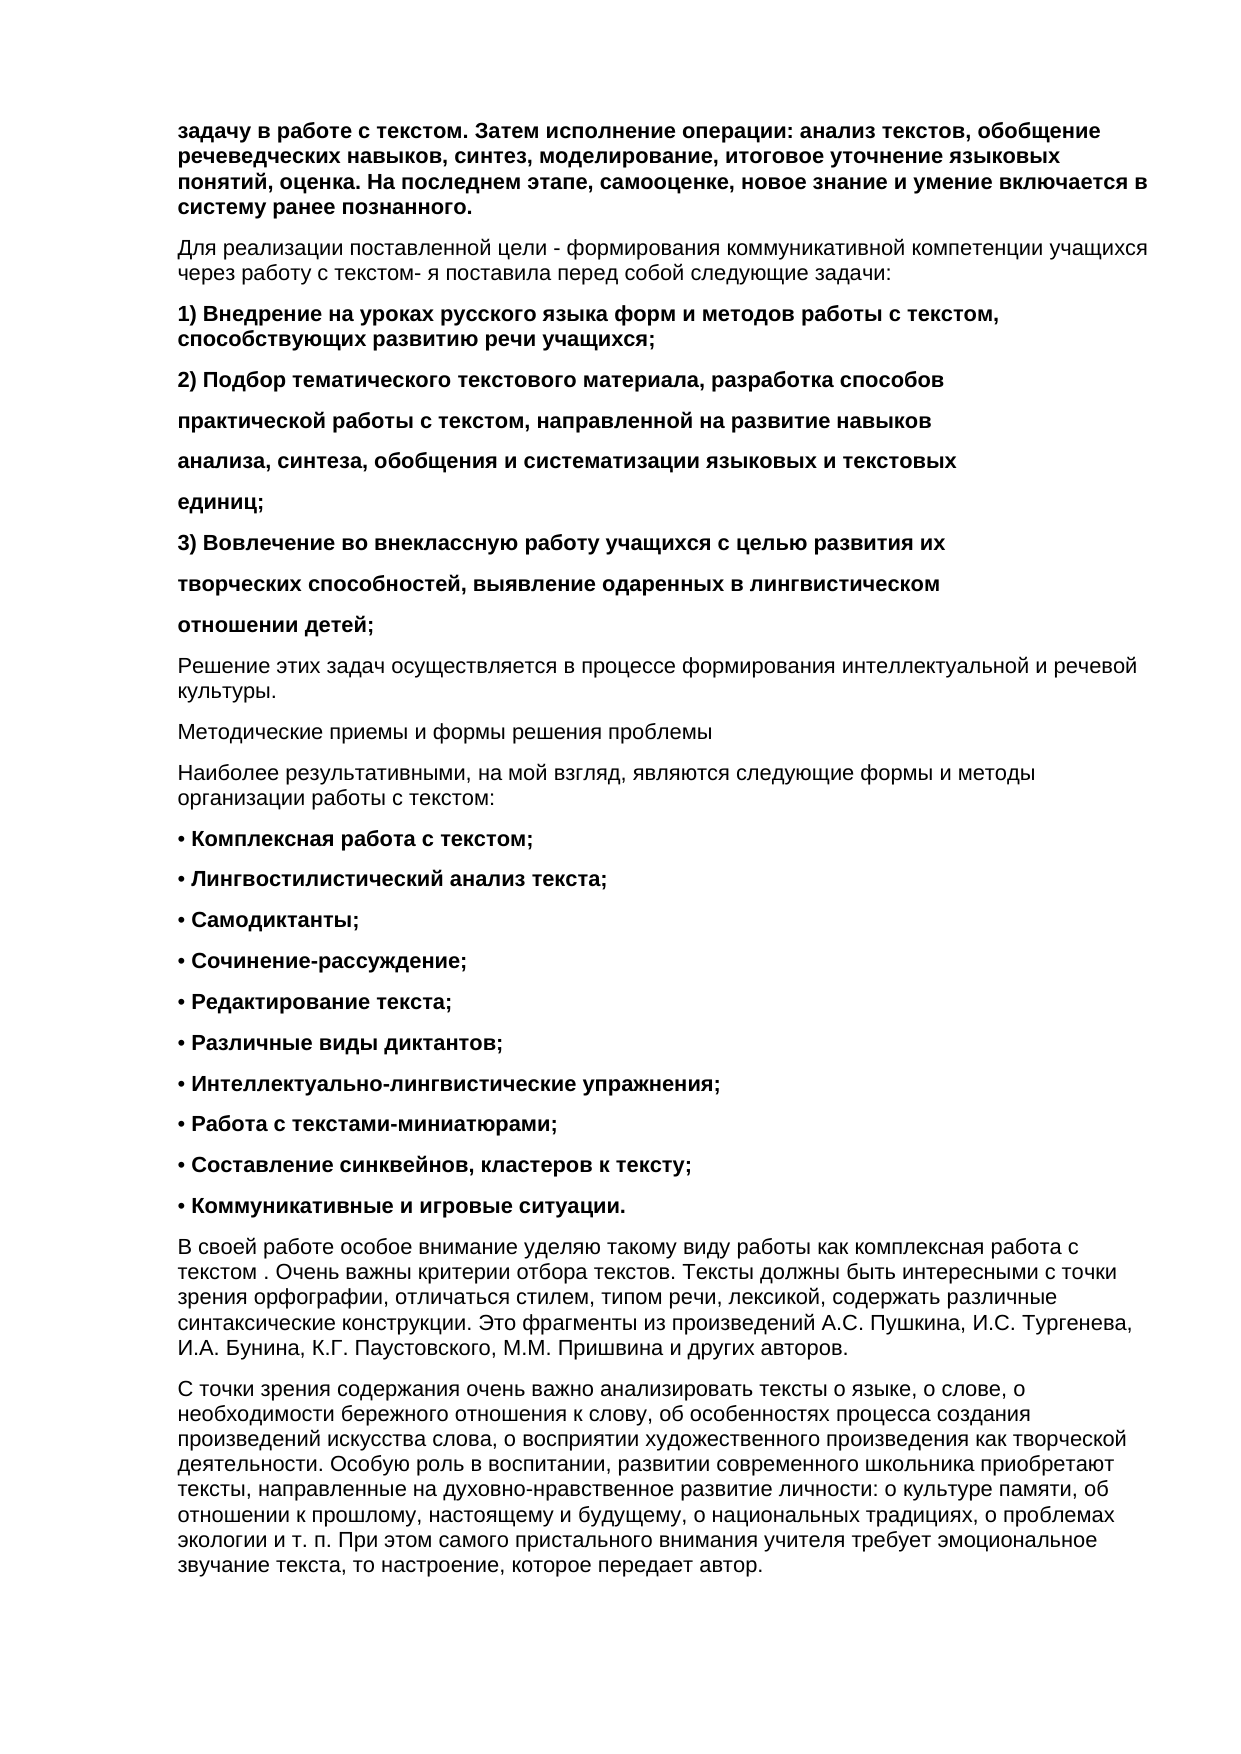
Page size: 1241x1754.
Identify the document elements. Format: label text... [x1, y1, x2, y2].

text • Коммуникативные и игровые ситуации. [177, 1193, 1152, 1218]
text Решение этих задач осуществляется в процессе формирования интеллектуальной и речевой культуры. [177, 652, 1152, 703]
text • Составление синквейнов, кластеров к тексту; [177, 1152, 1152, 1177]
text • Различные виды диктантов; [177, 1029, 1152, 1055]
text 3) Вовлечение во внеклассную работу учащихся с целью развития их [177, 530, 1152, 555]
text отношении детей; [177, 612, 1152, 637]
text • Лингвостилистический анализ текста; [177, 866, 1152, 891]
text • Комплексная работа с текстом; [177, 825, 1152, 851]
text • Интеллектуально-лингвистические упражнения; [177, 1070, 1152, 1096]
text С точки зрения содержания очень важно анализировать тексты о языке, о слове, о необходимости бережного отношения к слову, об особенностях процесса создания произведений искусства слова, о восприятии художественного произведения как творческой деятельности. Особую роль в воспитании, развитии современного школьника приобретают тексты, направленные на духовно-нравственное развитие личности: о культуре памяти, об отношении к прошлому, настоящему и будущему, о национальных традициях, о проблемах экологии и т. п. При этом самого пристального внимания учителя требует эмоциональное звучание текста, то настроение, которое передает автор. [177, 1375, 1152, 1577]
text • Сочинение-рассуждение; [177, 948, 1152, 973]
text практической работы с текстом, направленной на развитие навыков [177, 407, 1152, 433]
text 1) Внедрение на уроках русского языка форм и методов работы с текстом, способствующих развитию речи учащихся; [177, 301, 1152, 351]
text творческих способностей, выявление одаренных в лингвистическом [177, 571, 1152, 596]
text • Работа с текстами-миниатюрами; [177, 1111, 1152, 1136]
text Наиболее результативными, на мой взгляд, являются следующие формы и методы организации работы с текстом: [177, 759, 1152, 810]
text анализа, синтеза, обобщения и систематизации языковых и текстовых [177, 448, 1152, 473]
text • Самодиктанты; [177, 907, 1152, 932]
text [177, 118, 1152, 219]
text Для реализации поставленной цели - формирования коммуникативной компетенции учащихся через работу с текстом- я поставила перед собой следующие задачи: [177, 234, 1152, 285]
text Методические приемы и формы решения проблемы [177, 718, 1152, 744]
text 2) Подбор тематического текстового материала, разработка способов [177, 367, 1152, 392]
text единиц; [177, 489, 1152, 514]
text В своей работе особое внимание уделяю такому виду работы как комплексная работа с текстом . Очень важны критерии отбора текстов. Тексты должны быть интересными с точки зрения орфографии, отличаться стилем, типом речи, лексикой, содержать различные синтаксические конструкции. Это фрагменты из произведений А.С. Пушкина, И.С. Тургенева, И.А. Бунина, К.Г. Паустовского, М.М. Пришвина и других авторов. [177, 1234, 1152, 1360]
text • Редактирование текста; [177, 989, 1152, 1014]
